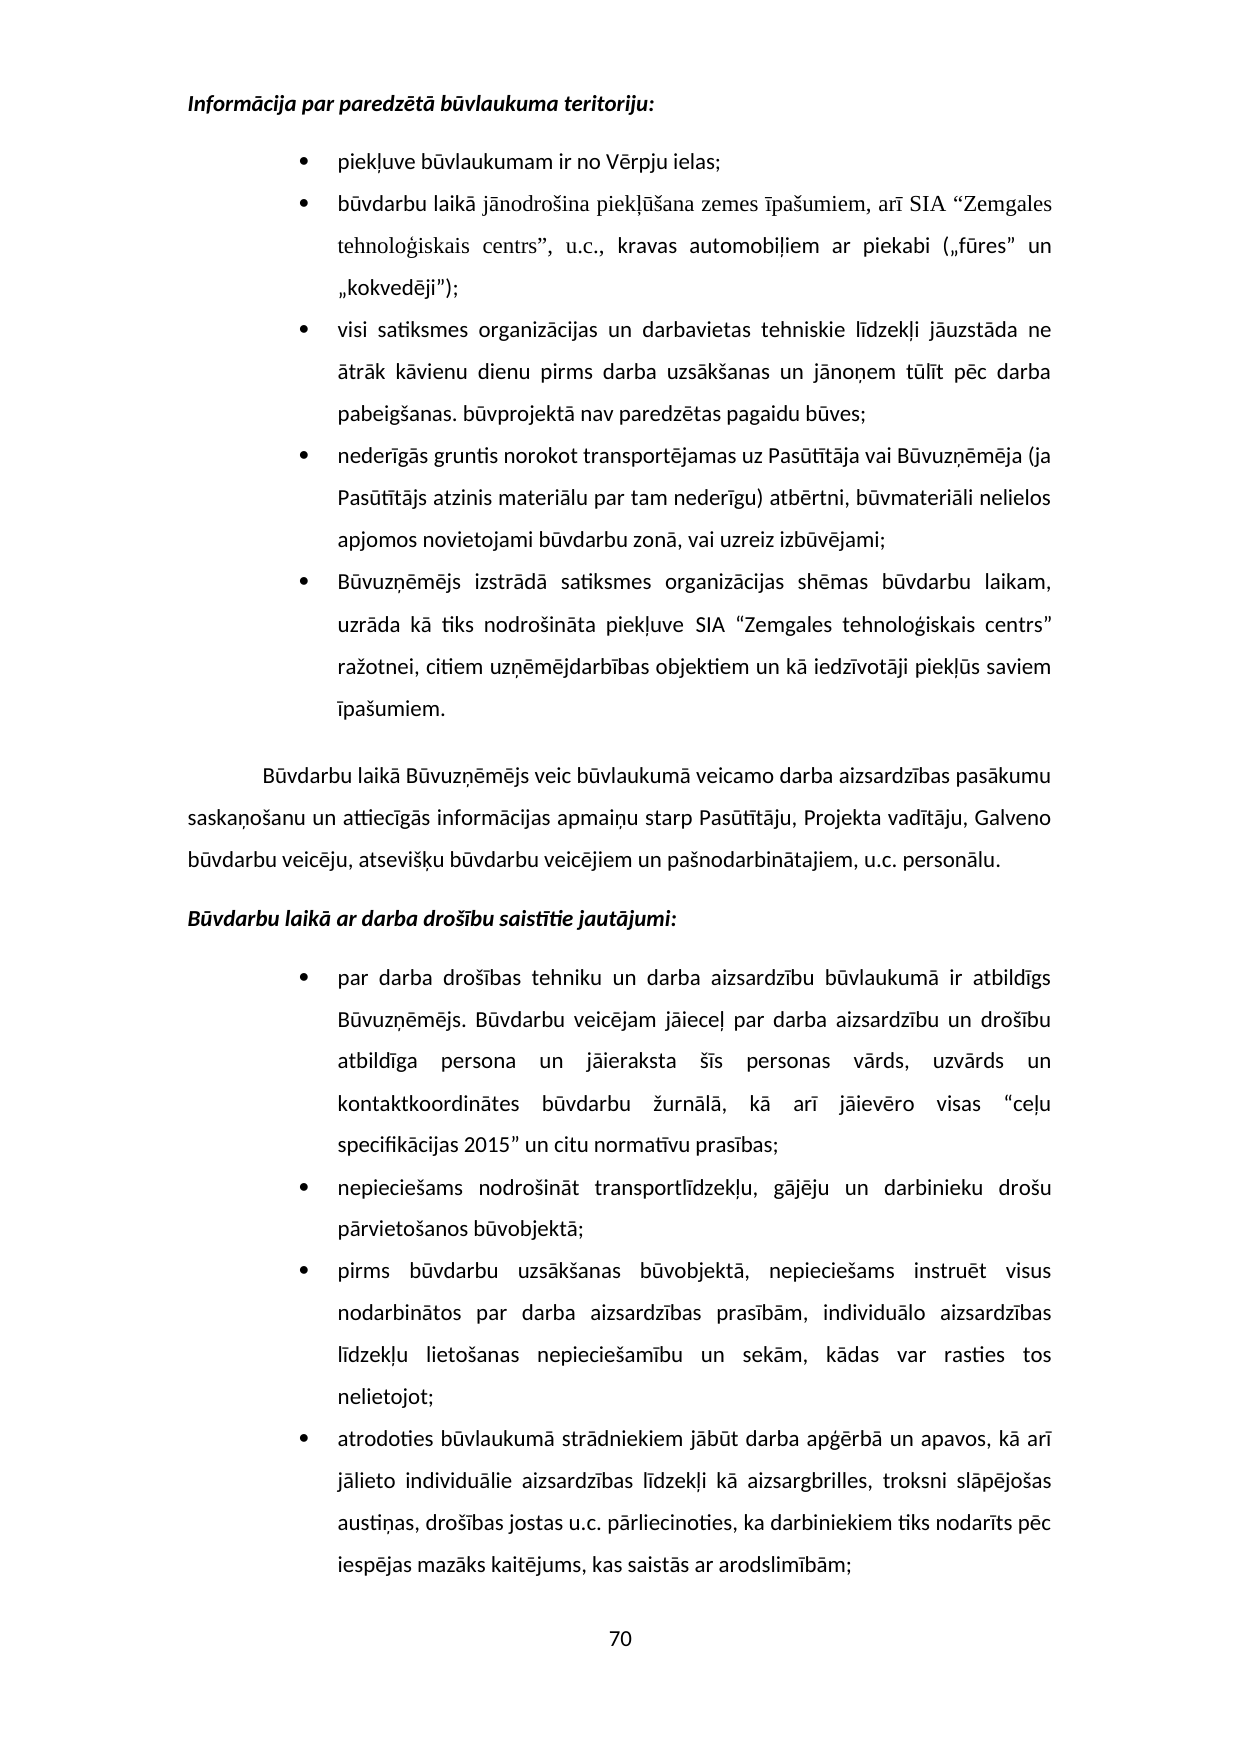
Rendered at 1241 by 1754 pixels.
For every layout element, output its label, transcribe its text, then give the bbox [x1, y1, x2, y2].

list atrodoties būvlaukumā strādniekiem jābūt darba apģērbā un apavos, kā arī jālieto individuālie aizsardzības līdzekļi kā aizsargbrilles, troksni slāpējošas austiņas, drošības jostas u.c. pārliecinoties, ka darbiniekiem tiks nodarīts pēc iespējas mazāks kaitējums, kas saistās ar arodslimībām; [300, 1424, 1053, 1578]
list par darba drošības tehniku un darba aizsardzību būvlaukumā ir atbildīgs Būvuzņēmējs. Būvdarbu veicējam jāieceļ par darba aizsardzību un drošību atbildīga persona un jāieraksta šīs personas vārds, uzvārds un kontaktkoordinātes būvdarbu žurnālā, kā arī jāievēro visas “ceļu specifikācijas 2015” un citu normatīvu prasības; [300, 963, 1053, 1159]
list pirms būvdarbu uzsākšanas būvobjektā, nepieciešams instruēt visus nodarbinātos par darba aizsardzības prasībām, individuālo aizsardzības līdzekļu lietošanas nepieciešamību un sekām, kādas var rasties tos nelietojot; [300, 1257, 1053, 1411]
list piekļuve būvlaukumam ir no Vērpju ielas; [300, 147, 1053, 175]
list nederīgās gruntis norokot transportējamas uz Pasūtītāja vai Būvuzņēmēja (ja Pasūtītājs atzinis materiālu par tam nederīgu) atbērtni, būvmateriāli nelielos apjomos novietojami būvdarbu zonā, vai uzreiz izbūvējami; [300, 441, 1053, 553]
list nepieciešams nodrošināt transportlīdzekļu, gājēju un darbinieku drošu pārvietošanos būvobjektā; [300, 1173, 1053, 1243]
list visi satiksmes organizācijas un darbavietas tehniskie līdzekļi jāuzstāda ne ātrāk kāvienu dienu pirms darba uzsākšanas un jānoņem tūlīt pēc darba pabeigšanas. būvprojektā nav paredzētas pagaidu būves; [300, 315, 1053, 427]
list Būvuzņēmējs izstrādā satiksmes organizācijas shēmas būvdarbu laikam, uzrāda kā tiks nodrošināta piekļuve SIA “Zemgales tehnoloģiskais centrs” ražotnei, citiem uzņēmējdarbības objektiem un kā iedzīvotāji piekļūs saviem īpašumiem. [300, 567, 1053, 722]
text Būvdarbu laikā ar darba drošību saistītie jautājumi: [187, 904, 1053, 932]
list būvdarbu laikā jānodrošina piekļūšana zemes īpašumiem, arī SIA “Zemgales tehnoloģiskais centrs”, u.c., kravas automobiļiem ar piekabi („fūres” un „kokvedēji”); [300, 189, 1053, 301]
text Būvdarbu laikā Būvuzņēmējs veic būvlaukumā veicamo darba aizsardzības pasākumu saskaņošanu un attiecīgās informācijas apmaiņu starp Pasūtītāju, Projekta vadītāju, Galveno būvdarbu veicēju, atsevišķu būvdarbu veicējiem un pašnodarbinātajiem, u.c. personālu. [187, 761, 1053, 873]
text Informācija par paredzētā būvlaukuma teritoriju: [187, 89, 1053, 117]
